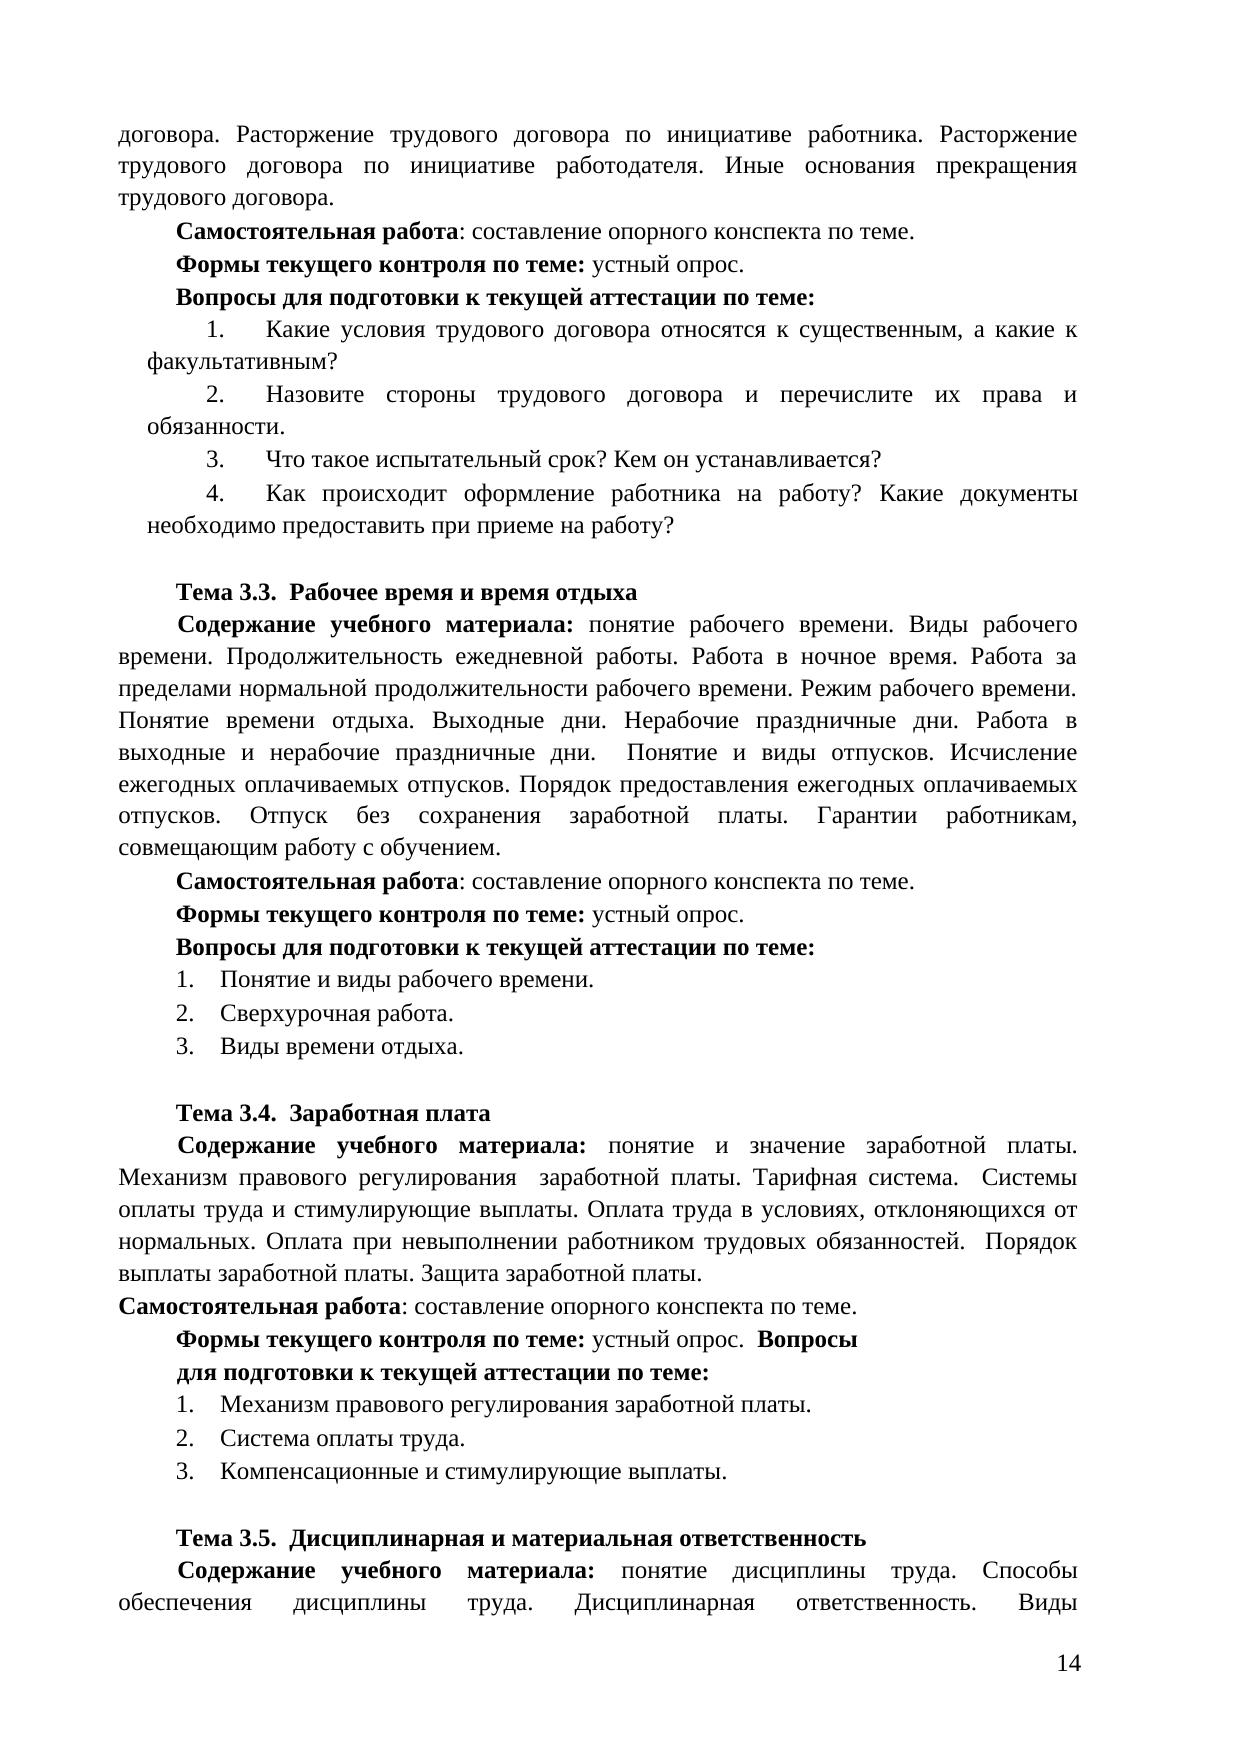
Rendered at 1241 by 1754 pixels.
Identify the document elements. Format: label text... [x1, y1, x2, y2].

list Система оплаты труда. [176, 1423, 1078, 1451]
text Содержание учебного материала: понятие и значение заработной платы. Механизм правового регулирования заработной платы. Тарифная система. Системы оплаты труда и стимулирующие выплаты. Оплата труда в условиях, отклоняющихся от нормальных. Оплата при невыполнении работником трудовых обязанностей. Порядок выплаты заработной платы. Защита заработной платы. [118, 1131, 1078, 1287]
text Тема 3.5. Дисциплинарная и материальная ответственность [176, 1523, 1078, 1552]
text Самостоятельная работа: составление опорного конспекта по теме. [176, 216, 1078, 244]
list Какие условия трудового договора относятся к существенным, а какие к факультативным? [147, 314, 1078, 375]
text Формы текущего контроля по теме: устный опрос. [176, 249, 1078, 278]
list Что такое испытательный срок? Кем он устанавливается? [147, 444, 1078, 473]
text Вопросы для подготовки к текущей аттестации по теме: [176, 932, 1078, 960]
list Назовите стороны трудового договора и перечислите их права и обязанности. [147, 379, 1078, 440]
text Содержание учебного материала: понятие рабочего времени. Виды рабочего времени. Продолжительность ежедневной работы. Работа в ночное время. Работа за пределами нормальной продолжительности рабочего времени. Режим рабочего времени. Понятие времени отдыха. Выходные дни. Нерабочие праздничные дни. Работа в выходные и нерабочие праздничные дни. Понятие и виды отпусков. Исчисление ежегодных оплачиваемых отпусков. Порядок предоставления ежегодных оплачиваемых отпусков. Отпуск без сохранения заработной платы. Гарантии работникам, совмещающим работу с обучением. [118, 609, 1078, 861]
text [118, 1556, 1078, 1616]
list Как происходит оформление работника на работу? Какие документы необходимо предоставить при приеме на работу? [147, 478, 1078, 538]
text Тема 3.4. Заработная плата [176, 1098, 1078, 1127]
list Компенсационные и стимулирующие выплаты. [176, 1456, 1078, 1484]
text Формы текущего контроля по теме: устный опрос. [176, 899, 1078, 928]
list Понятие и виды рабочего времени. [176, 964, 1078, 993]
list Сверхурочная работа. [176, 998, 1078, 1026]
list Виды времени отдыха. [176, 1031, 1078, 1059]
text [118, 119, 1078, 211]
text Тема 3.3. Рабочее время и время отдыха [176, 577, 1078, 605]
text Формы текущего контроля по теме: устный опрос. Вопросы для подготовки к текущей аттестации по теме: [176, 1324, 859, 1385]
text Самостоятельная работа: составление опорного конспекта по теме. [118, 1291, 1078, 1320]
list Механизм правового регулирования заработной платы. [176, 1389, 1078, 1418]
text Вопросы для подготовки к текущей аттестации по теме: [176, 282, 1078, 310]
text Самостоятельная работа: составление опорного конспекта по теме. [176, 866, 1078, 894]
